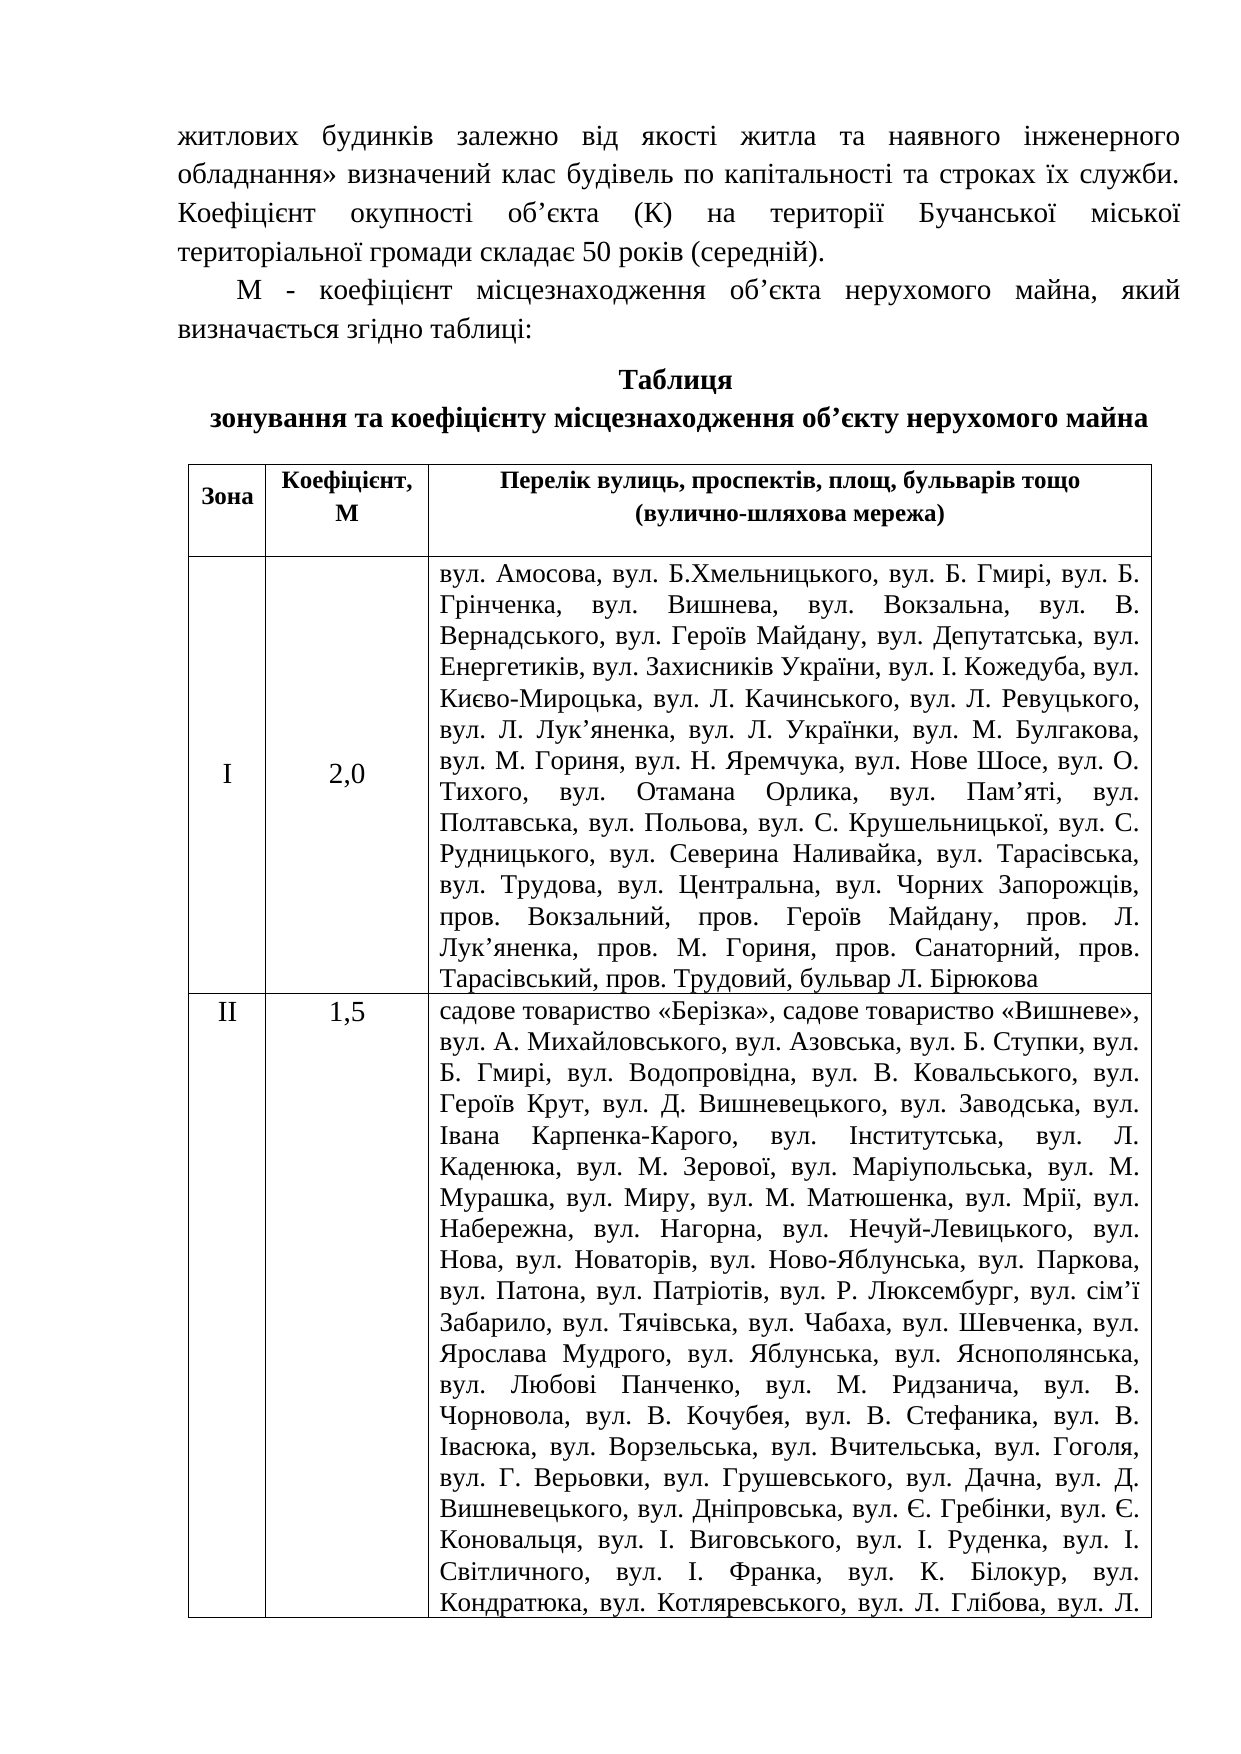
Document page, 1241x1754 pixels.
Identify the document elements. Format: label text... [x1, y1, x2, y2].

table_header Коефіцієнт,М [266, 465, 428, 556]
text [177, 118, 1181, 267]
table_cell 1,5 [266, 994, 428, 1617]
text Таблиця зонування та коефіцієнту місцезнаходження об’єкту нерухомого майна [177, 362, 1181, 434]
table_cell І [189, 557, 265, 993]
table_cell ІІ [189, 994, 265, 1617]
table_header Перелік вулиць, проспектів, площ, бульварів тощо (вулично-шляхова мережа) [429, 465, 1151, 556]
table_cell 2,0 [266, 557, 428, 993]
table_header Зона [189, 465, 265, 556]
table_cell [429, 994, 1151, 1617]
text М - коефіцієнт місцезнаходження об’єкта нерухомого майна, який визначається згідно таблиці: [177, 272, 1181, 344]
table_cell вул. Амосова, вул. Б.Хмельницького, вул. Б. Гмирі, вул. Б. Грінченка, вул. Вишнева, вул. Вокзальна, вул. В. Вернадського, вул. Героїв Майдану, вул. Депутатська, вул. Енергетиків, вул. Захисників України, вул. І. Кожедуба, вул. Києво-Мироцька, вул. Л. Качинського, вул. Л. Ревуцького, вул. Л. Лук’яненка, вул. Л. Українки, вул. М. Булгакова, вул. М. Гориня, вул. Н. Яремчука, вул. Нове Шосе, вул. О. Тихого, вул. Отамана Орлика, вул. Пам’яті, вул. Полтавська, вул. Польова, вул. С. Крушельницької, вул. С. Рудницького, вул. Северина Наливайка, вул. Тарасівська, вул. Трудова, вул. Центральна, вул. Чорних Запорожців, пров. Вокзальний, пров. Героїв Майдану, пров. Л. Лук’яненка, пров. М. Гориня, пров. Санаторний, пров. Тарасівський, пров. Трудовий, бульвар Л. Бірюкова [429, 557, 1151, 993]
